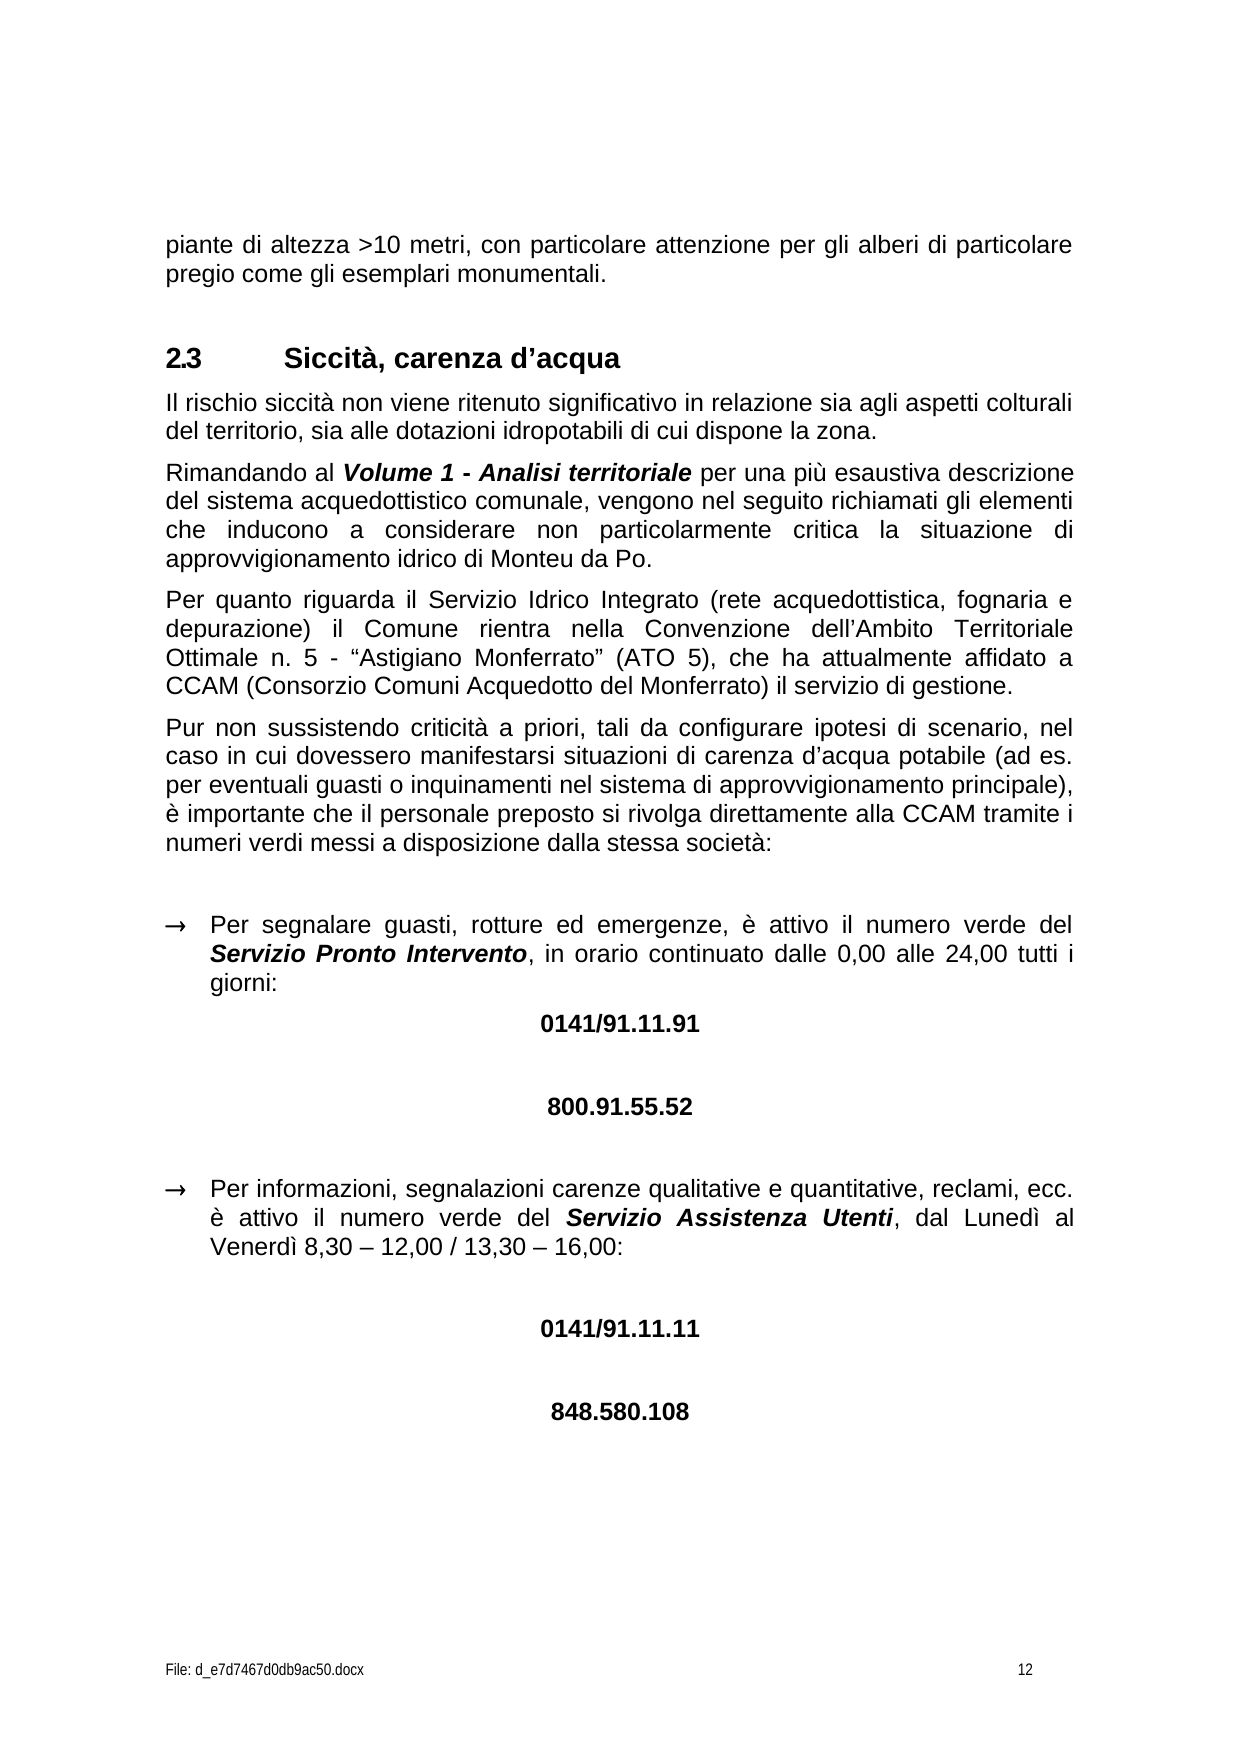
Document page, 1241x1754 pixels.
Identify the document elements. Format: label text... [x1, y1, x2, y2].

subtitle Siccità, carenza d’acqua [165, 342, 1075, 375]
text 0141/91.11.11 [165, 1314, 1075, 1343]
text 848.580.108 [165, 1397, 1075, 1425]
list Per segnalare guasti, rotture ed emergenze, è attivo il numero verde del Servizio Pronto Intervento, in orario continuato dalle 0,00 alle 24,00 tutti i giorni: [165, 910, 1075, 996]
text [165, 230, 1075, 288]
text Rimandando al Volume 1 - Analisi territoriale per una più esaustiva descrizione del sistema acquedottistico comunale, vengono nel seguito richiamati gli elementi che inducono a considerare non particolarmente critica la situazione di approvvigionamento idrico di Monteu da Po. [165, 458, 1075, 573]
text 0141/91.11.91 [165, 1009, 1075, 1038]
text 800.91.55.52 [165, 1091, 1075, 1120]
text Per quanto riguarda il Servizio Idrico Integrato (rete acquedottistica, fognaria e depurazione) il Comune rientra nella Convenzione dell’Ambito Territoriale Ottimale n. 5 - “Astigiano Monferrato” (ATO 5), che ha attualmente affidato a CCAM (Consorzio Comuni Acquedotto del Monferrato) il servizio di gestione. [165, 585, 1075, 700]
list Per informazioni, segnalazioni carenze qualitative e quantitative, reclami, ecc. è attivo il numero verde del Servizio Assistenza Utenti, dal Lunedì al Venerdì 8,30 – 12,00 / 13,30 – 16,00: [165, 1174, 1075, 1260]
text Pur non sussistendo criticità a priori, tali da configurare ipotesi di scenario, nel caso in cui dovessero manifestarsi situazioni di carenza d’acqua potabile (ad es. per eventuali guasti o inquinamenti nel sistema di approvvigionamento principale), è importante che il personale preposto si rivolga direttamente alla CCAM tramite i numeri verdi messi a disposizione dalla stessa società: [165, 713, 1075, 856]
text Il rischio siccità non viene ritenuto significativo in relazione sia agli aspetti colturali del territorio, sia alle dotazioni idropotabili di cui dispone la zona. [165, 388, 1075, 445]
